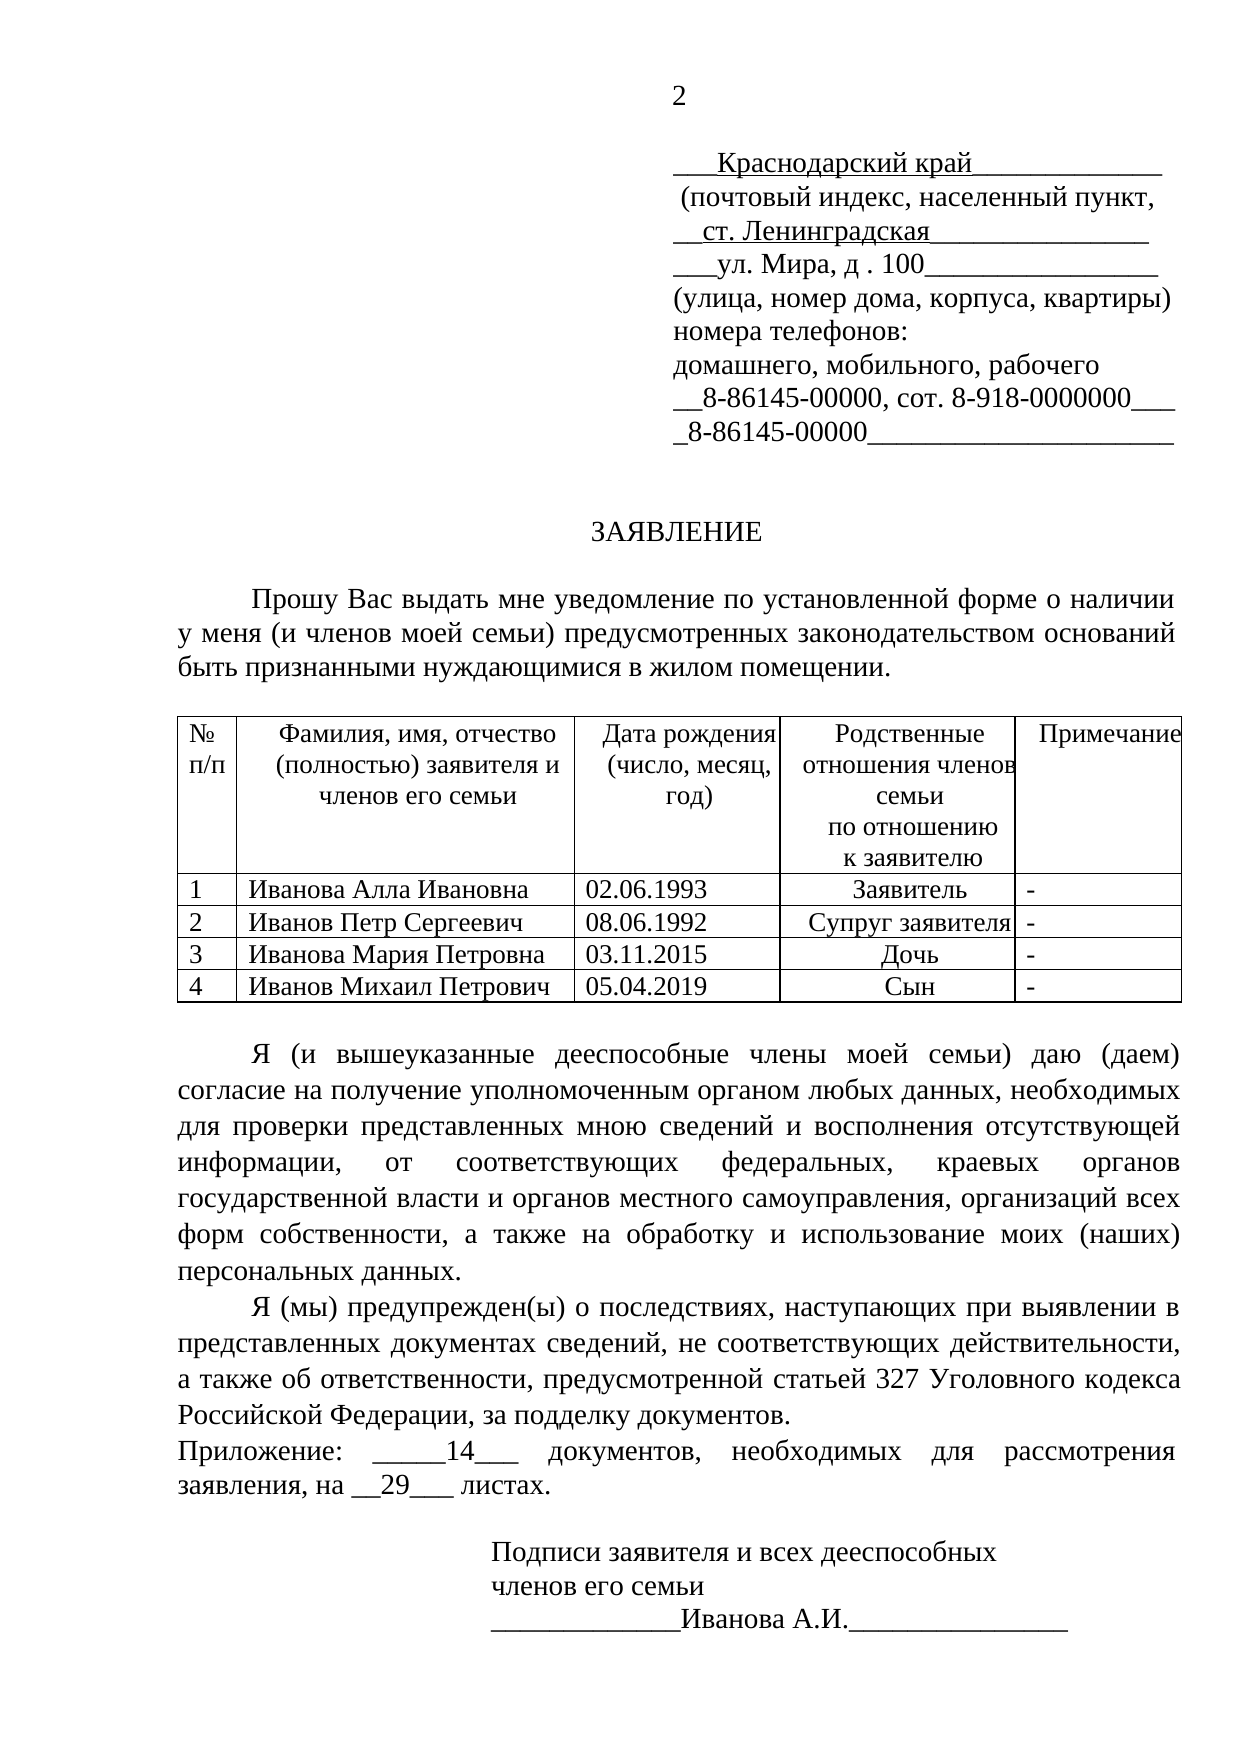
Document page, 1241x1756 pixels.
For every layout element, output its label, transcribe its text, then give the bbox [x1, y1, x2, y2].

table_cell Заявитель [781, 874, 1014, 905]
table_header Родственные отношения членов семьи по отношению к заявителю [781, 717, 1014, 873]
text Я (и вышеуказанные дееспособные члены моей семьи) даю (даем) согласие на получение уполномоченным органом любых данных, необходимых для проверки представленных мною сведений и восполнения отсутствующей информации, от соответствующих федеральных, краевых органов государственной власти и органов местного самоуправления, организаций всех форм собственности, а также на обработку и использование моих (наших) персональных данных. [177, 1036, 1181, 1286]
table_cell - [1016, 906, 1181, 937]
table_header Дата рождения (число, месяц, год) [575, 717, 779, 873]
table_cell 02.06.1993 [575, 874, 779, 905]
table_cell Иванова Алла Ивановна [237, 874, 574, 905]
text Подписи заявителя и всех дееспособных [177, 1534, 1181, 1568]
text (улица, номер дома, корпуса, квартиры) [177, 280, 1181, 313]
table_cell 3 [178, 938, 236, 969]
table_cell 1 [178, 874, 236, 905]
text ___Краснодарский край_____________ [177, 146, 1181, 179]
table_cell Иванов Петр Сергеевич [237, 906, 574, 937]
table_cell 05.04.2019 [575, 970, 779, 1001]
text _8-86145-00000_____________________ [177, 414, 1181, 447]
text ЗАЯВЛЕНИЕ [177, 514, 1176, 548]
table_cell 4 [178, 970, 236, 1001]
text номера телефонов: [177, 313, 1181, 347]
table_cell 2 [178, 906, 236, 937]
table_cell 03.11.2015 [575, 938, 779, 969]
text Прошу Вас выдать мне уведомление по установленной форме о наличии у меня (и членов моей семьи) предусмотренных законодательством оснований быть признанными нуждающимися в жилом помещении. [177, 582, 1176, 682]
text членов его семьи [177, 1568, 1181, 1601]
table_cell 08.06.1992 [575, 906, 779, 937]
table_header Примечание [1016, 717, 1181, 873]
table_header Фамилия, имя, отчество (полностью) заявителя и членов его семьи [237, 717, 574, 873]
table_cell - [1016, 874, 1181, 905]
text ___ул. Мира, д . 100________________ [177, 246, 1181, 280]
text (почтовый индекс, населенный пункт, [177, 179, 1181, 213]
table_header № п/п [178, 717, 236, 873]
text _____________Иванова А.И._______________ [177, 1601, 1181, 1635]
table_cell Иванов Михаил Петрович [237, 970, 574, 1001]
table_cell Иванова Мария Петровна [237, 938, 574, 969]
table_cell Супруг заявителя [781, 906, 1014, 937]
text Я (мы) предупрежден(ы) о последствиях, наступающих при выявлении в представленных документах сведений, не соответствующих действительности, а также об ответственности, предусмотренной статьей 327 Уголовного кодекса Российской Федерации, за подделку документов. [177, 1289, 1181, 1431]
text домашнего, мобильного, рабочего [177, 347, 1181, 380]
table_cell Сын [781, 970, 1014, 1001]
table_cell - [1016, 938, 1181, 969]
text Приложение: _____14___ документов, необходимых для рассмотрения заявления, на __29___ листах. [177, 1433, 1176, 1501]
text __ст. Ленинградская_______________ [177, 213, 1181, 246]
text __8-86145-00000, сот. 8-918-0000000___ [177, 380, 1181, 414]
table_cell - [1016, 970, 1181, 1001]
table_cell Дочь [781, 938, 1014, 969]
